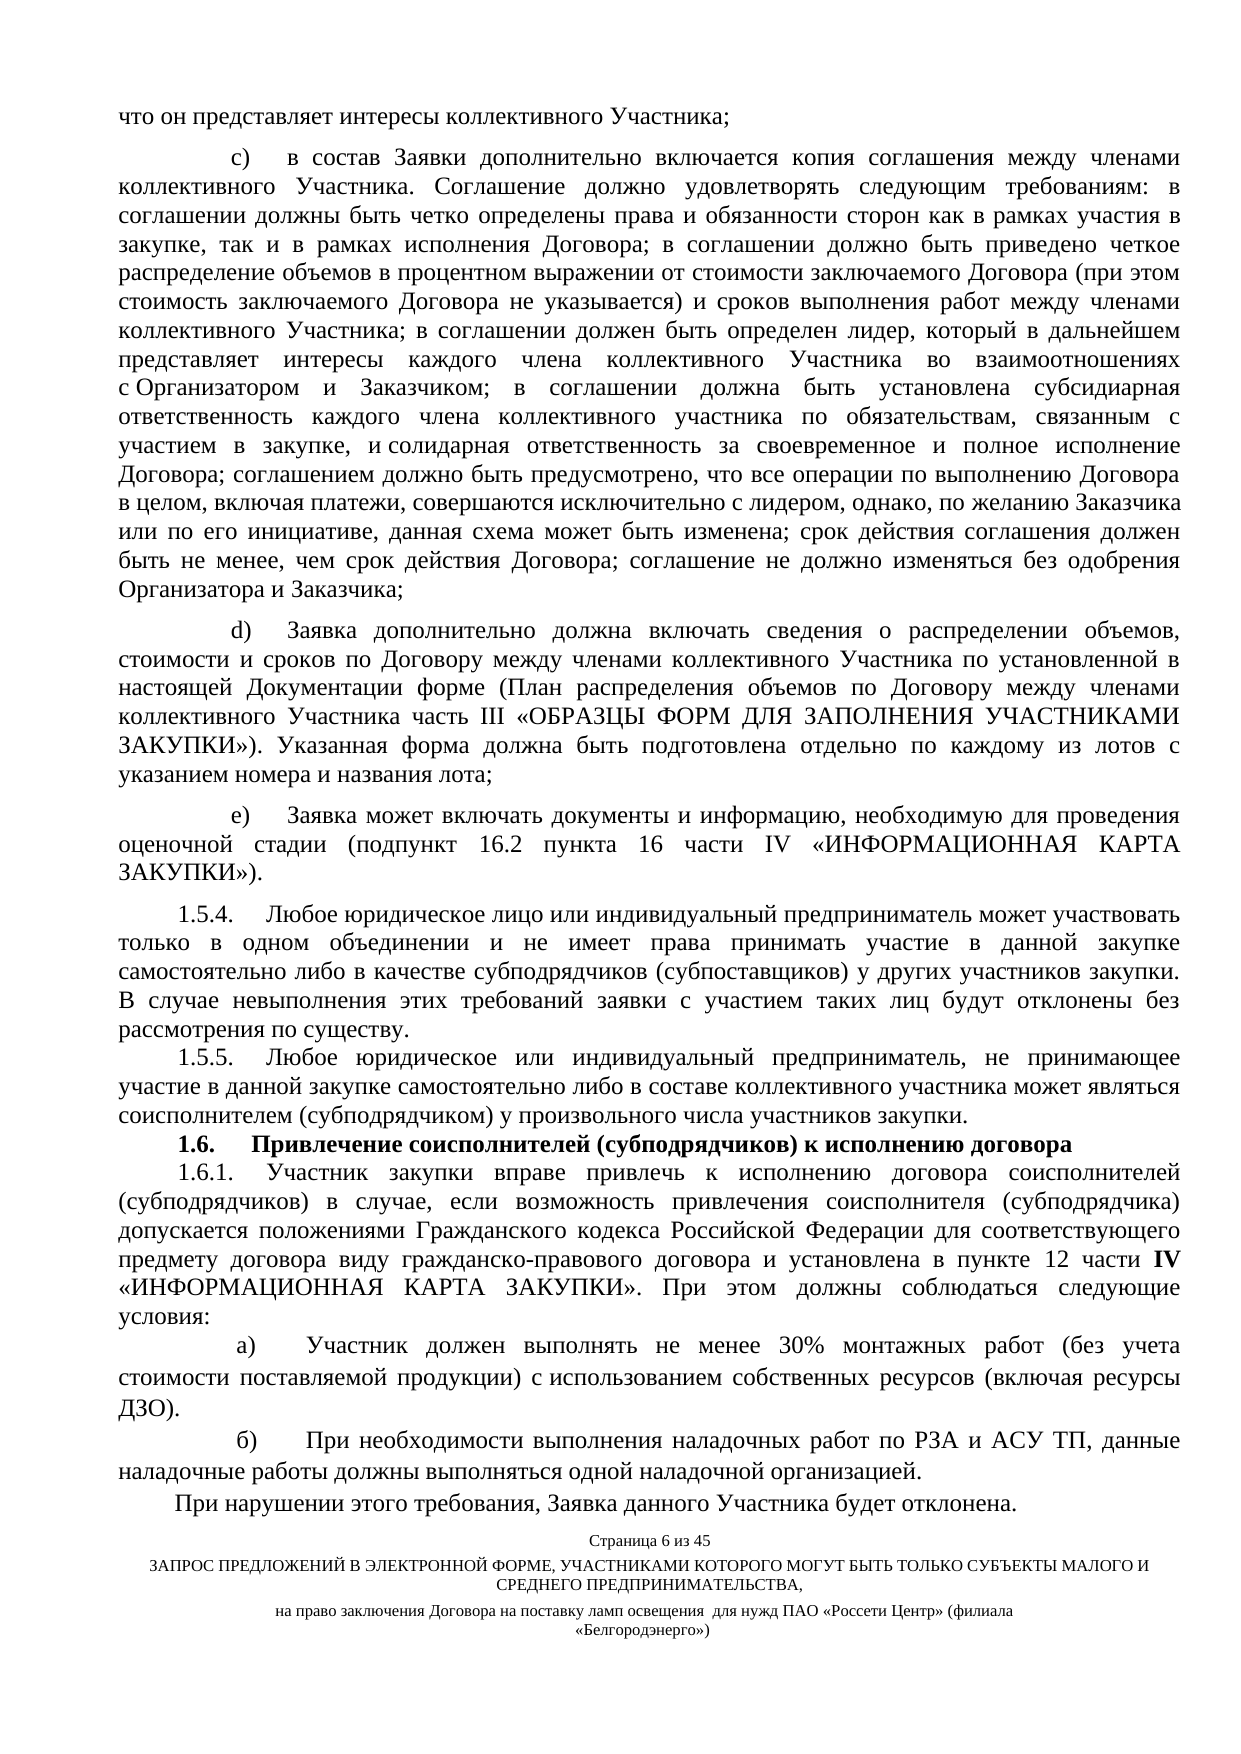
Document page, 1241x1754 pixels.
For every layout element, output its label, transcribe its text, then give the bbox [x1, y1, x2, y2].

subtitle Любое юридическое лицо или индивидуальный предприниматель может участвовать только в одном объединении и не имеет права принимать участие в данной закупке самостоятельно либо в качестве субподрядчиков (субпоставщиков) у других участников закупки. В случае невыполнения этих требований заявки с участием таких лиц будут отклонены без рассмотрения по существу. [118, 899, 1181, 1042]
list Участник должен выполнять не менее 30% монтажных работ (без учета стоимости поставляемой продукции) c использованием собственных ресурсов (включая ресурсы ДЗО). [118, 1330, 1181, 1422]
list Заявка дополнительно должна включать сведения о распределении объемов, стоимости и сроков по Договору между членами коллективного Участника по установленной в настоящей Документации форме (План распределения объемов по Договору между членами коллективного Участника часть III «ОБРАЗЦЫ ФОРМ ДЛЯ ЗАПОЛНЕНИЯ УЧАСТНИКАМИ ЗАКУПКИ»). Указанная форма должна быть подготовлена отдельно по каждому из лотов с указанием номера и названия лота; [118, 615, 1181, 787]
list При необходимости выполнения наладочных работ по РЗА и АСУ ТП, данные наладочные работы должны выполняться одной наладочной организацией. [118, 1425, 1181, 1485]
subtitle Участник закупки вправе привлечь к исполнению договора соисполнителей (субподрядчиков) в случае, если возможность привлечения соисполнителя (субподрядчика) допускается положениями Гражданского кодекса Российской Федерации для соответствующего предмету договора виду гражданско-правового договора и установлена в пункте 12 части IV «ИНФОРМАЦИОННАЯ КАРТА ЗАКУПКИ». При этом должны соблюдаться следующие условия: [118, 1157, 1181, 1330]
subtitle Привлечение соисполнителей (субподрядчиков) к исполнению договора [118, 1129, 1181, 1157]
text При нарушении этого требования, Заявка данного Участника будет отклонена. [174, 1488, 1181, 1517]
list Заявка может включать документы и информацию, необходимую для проведения оценочной стадии (подпункт 16.2 пункта 16 части IV «ИНФОРМАЦИОННАЯ КАРТА ЗАКУПКИ»). [118, 800, 1181, 886]
subtitle Любое юридическое или индивидуальный предприниматель, не принимающее участие в данной закупке самостоятельно либо в составе коллективного участника может являться соисполнителем (субподрядчиком) у произвольного числа участников закупки. [118, 1042, 1181, 1129]
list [118, 101, 1181, 130]
list в состав Заявки дополнительно включается копия соглашения между членами коллективного Участника. Соглашение должно удовлетворять следующим требованиям: в соглашении должны быть четко определены права и обязанности сторон как в рамках участия в закупке, так и в рамках исполнения Договора; в соглашении должно быть приведено четкое распределение объемов в процентном выражении от стоимости заключаемого Договора (при этом стоимость заключаемого Договора не указывается) и сроков выполнения работ между членами коллективного Участника; в соглашении должен быть определен лидер, который в дальнейшем представляет интересы каждого члена коллективного Участника во взаимоотношениях с Организатором и Заказчиком; в соглашении должна быть установлена субсидиарная ответственность каждого члена коллективного участника по обязательствам, связанным с участием в закупке, и солидарная ответственность за своевременное и полное исполнение Договора; соглашением должно быть предусмотрено, что все операции по выполнению Договора в целом, включая платежи, совершаются исключительно с лидером, однако, по желанию Заказчика или по его инициативе, данная схема может быть изменена; срок действия соглашения должен быть не менее, чем срок действия Договора; соглашение не должно изменяться без одобрения Организатора и Заказчика; [118, 142, 1181, 602]
